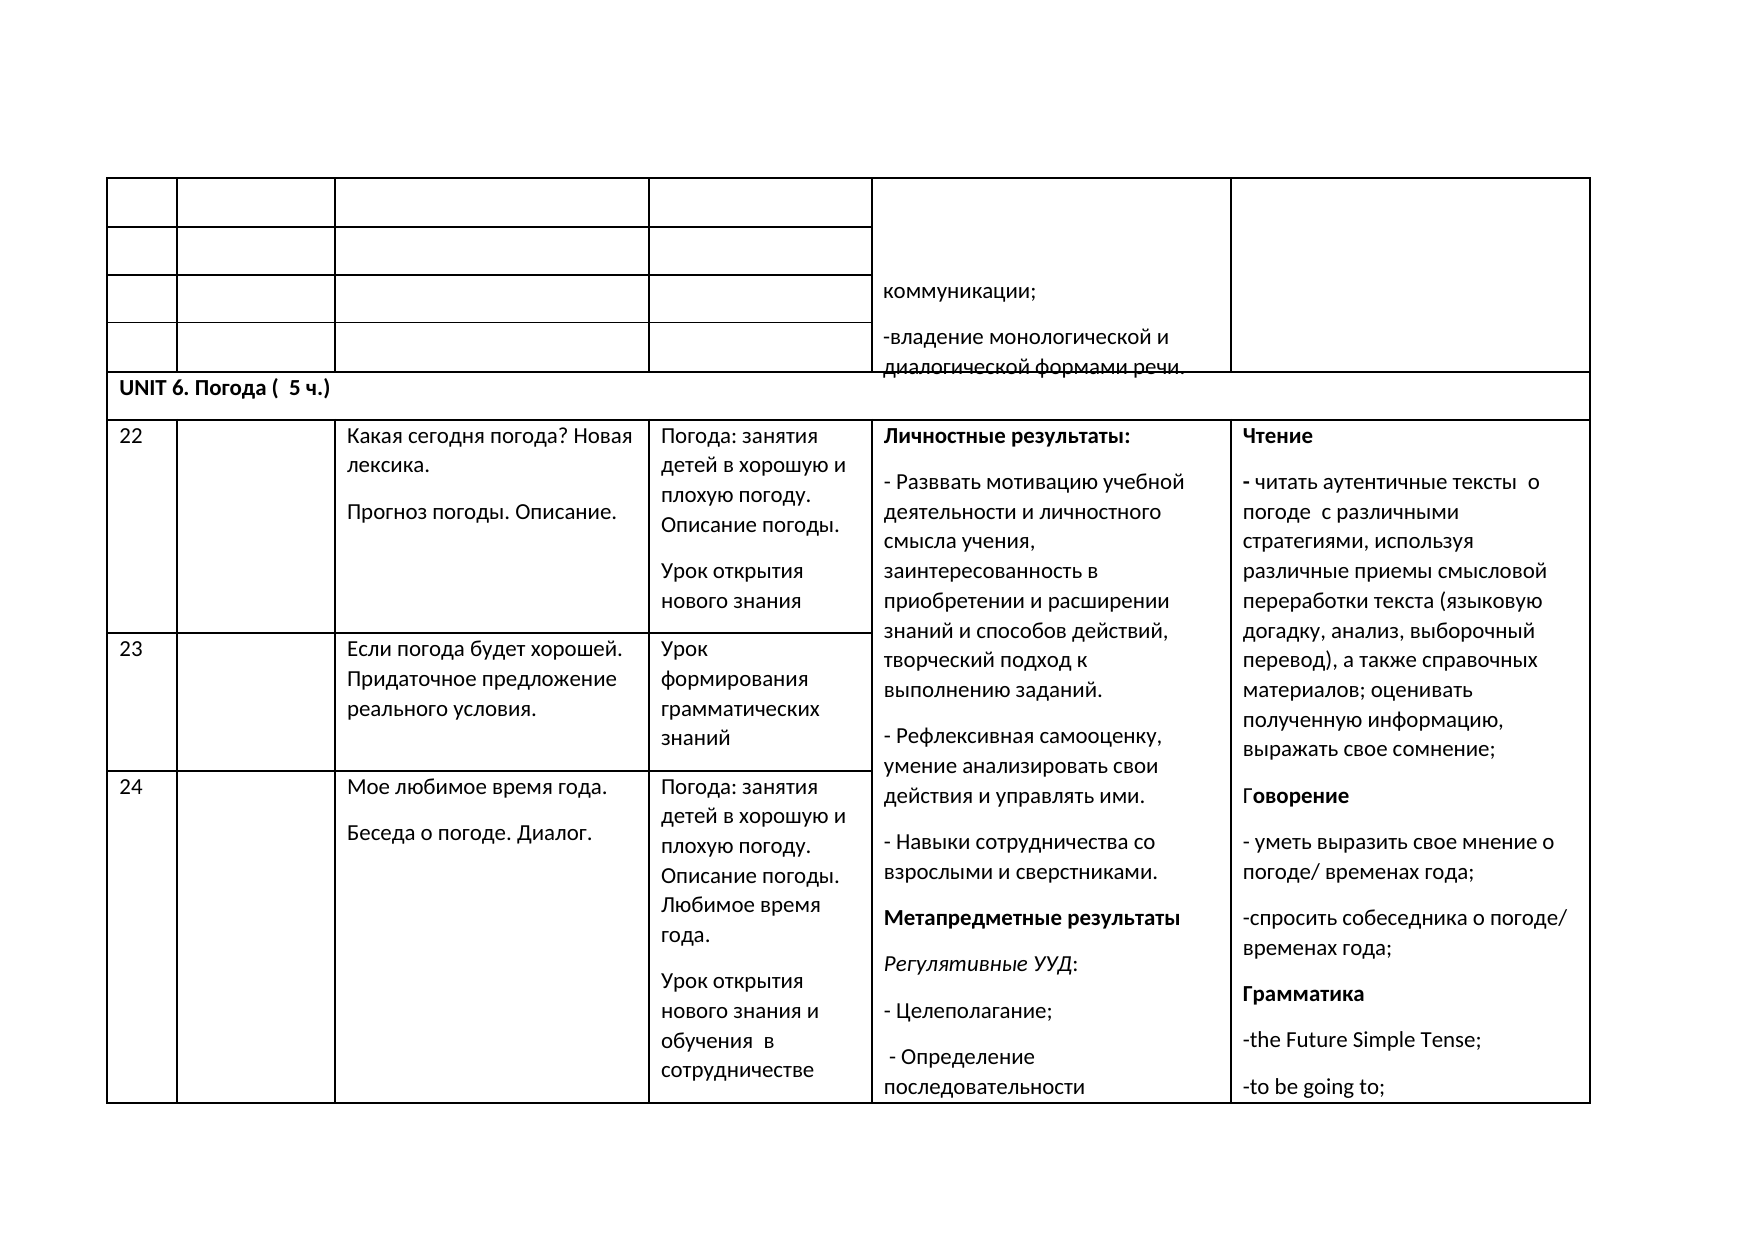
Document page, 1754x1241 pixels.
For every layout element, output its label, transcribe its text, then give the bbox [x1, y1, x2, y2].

table_cell [650, 228, 871, 274]
table_cell 22 [108, 421, 176, 632]
table_cell [108, 179, 176, 226]
table_cell [650, 276, 871, 322]
table_cell Чтение - читать аутентичные тексты о погоде с различными стратегиями, используя различные приемы смысловой переработки текста (языковую догадку, анализ, выборочный перевод), а также справочных материалов; оценивать полученную информацию, выражать свое сомнение; Говорение - уметь выразить свое мнение о погоде/ временах года; -спросить собеседника о погоде/ временах года; Грамматика -the Future Simple Tense; -to be going to; -the Present Progressive Tense in the future meaning. Письмо – выполнять письменные проекты по тематике общения, кратко излагать результаты проектной деятельности; – составлять план, тезисы устного или письменного сообщения; Учебные умения -использовать функциональные опоры для составления диалога; -работать с таблицей “Word Building”; -различать грамматические явления; -выполнять задания формата “true/False”; -представить творческий проект [1232, 421, 1589, 1102]
table_cell [178, 228, 334, 274]
table_cell Погода: занятия детей в хорошую и плохую погоду. Описание погоды. Урок открытия нового знания [650, 421, 871, 632]
table_cell Погода: занятия детей в хорошую и плохую погоду. Описание погоды. Любимое время года. Урок открытия нового знания и обучения в сотрудничестве [650, 772, 871, 1102]
table_cell UNIT 6. Погода ( 5 ч.) [108, 373, 1589, 419]
table_cell Если погода будет хорошей. Придаточное предложение реального условия. [336, 634, 648, 770]
table_cell [650, 323, 871, 371]
table_cell [336, 179, 648, 226]
table_cell [650, 179, 871, 226]
table_cell [178, 772, 334, 1102]
table_cell [108, 228, 176, 274]
table_cell [178, 179, 334, 226]
table_cell Какая сегодня погода? Новая лексика. Прогноз погоды. Описание. [336, 421, 648, 632]
table_cell Урок формирования грамматических знаний [650, 634, 871, 770]
table_cell Личностные результаты: - Разввать мотивацию учебной деятельности и личностного смысла учения, заинтересованность в приобретении и расширении знаний и способов действий, творческий подход к выполнению заданий. - Рефлексивная самооценку, умение анализировать свои действия и управлять ими. - Навыки сотрудничества со взрослыми и сверстниками. Метапредметные результаты Регулятивные УУД: - Целеполагание; - Определение последовательности промежуточных целей с учетом конечного результата, составление плана и последовательности действий; Познавательные УУД: - Ориентироваться в своей системе знаний. -Добывать новые знания. - Перерабатывать полученную информацию. - Преобразовывать информацию из одной формы в другую. Коммуникативные УУД: -постановка вопросов; -разрешение конфликтов; -управление поведением партнера, контроль, коррекция, оценка его действий; умение полно и точно выражать свои мысли в соответствие с задачами и условиями коммуникации; -владение монологической и диалогической формами речи. [873, 421, 1230, 1102]
table_cell [178, 421, 334, 632]
table_cell 23 [108, 634, 176, 770]
table_cell [178, 323, 334, 371]
table_cell [336, 323, 648, 371]
table_cell Мое любимое время года. Беседа о погоде. Диалог. [336, 772, 648, 1102]
table_cell [108, 323, 176, 371]
table_cell [178, 276, 334, 322]
table_cell [108, 276, 176, 322]
table_cell [336, 228, 648, 274]
table_cell [336, 276, 648, 322]
table_cell 24 [108, 772, 176, 1102]
table_cell [178, 634, 334, 770]
